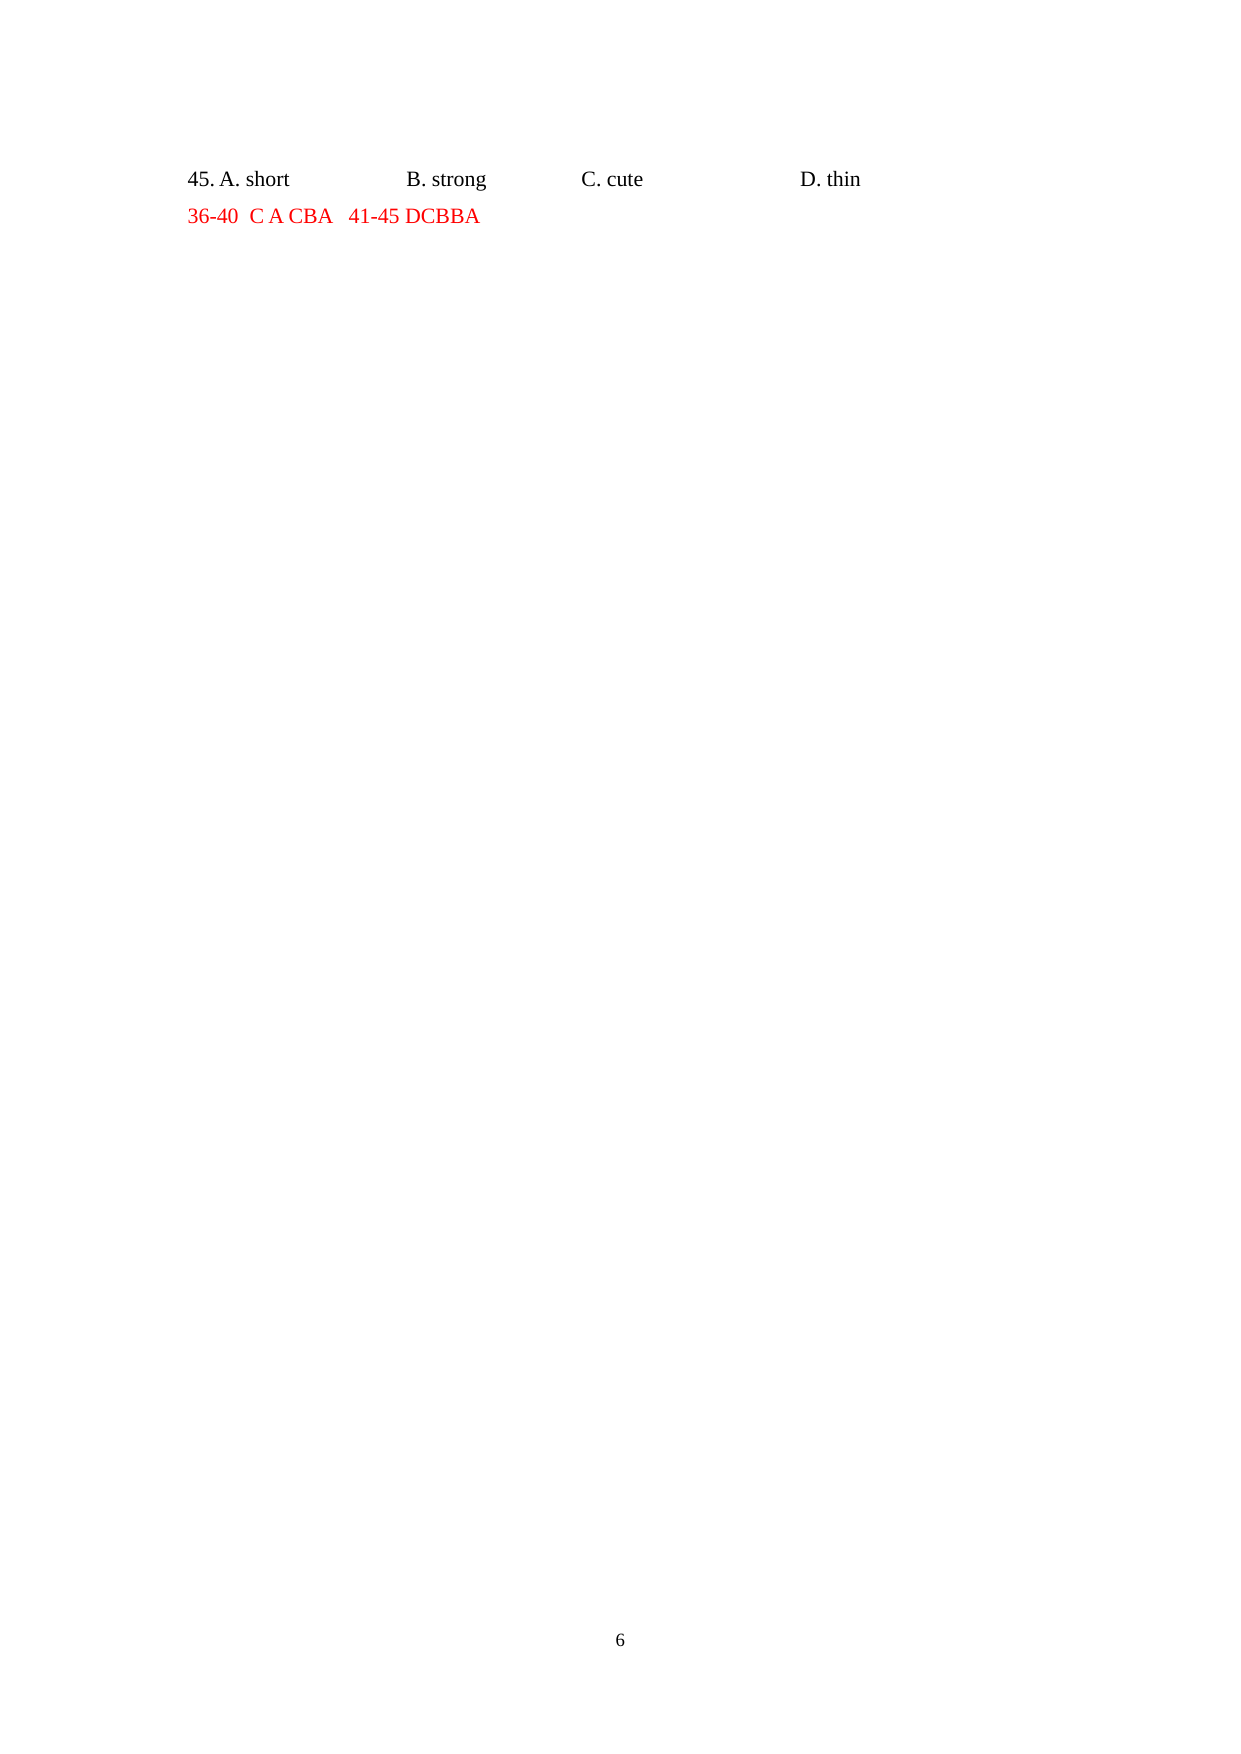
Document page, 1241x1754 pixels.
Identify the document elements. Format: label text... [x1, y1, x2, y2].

text 36 A CBA 41-45 DCBBA [187, 199, 1053, 232]
text 45. A. short B. strong C. cute D. thin [187, 162, 1053, 194]
